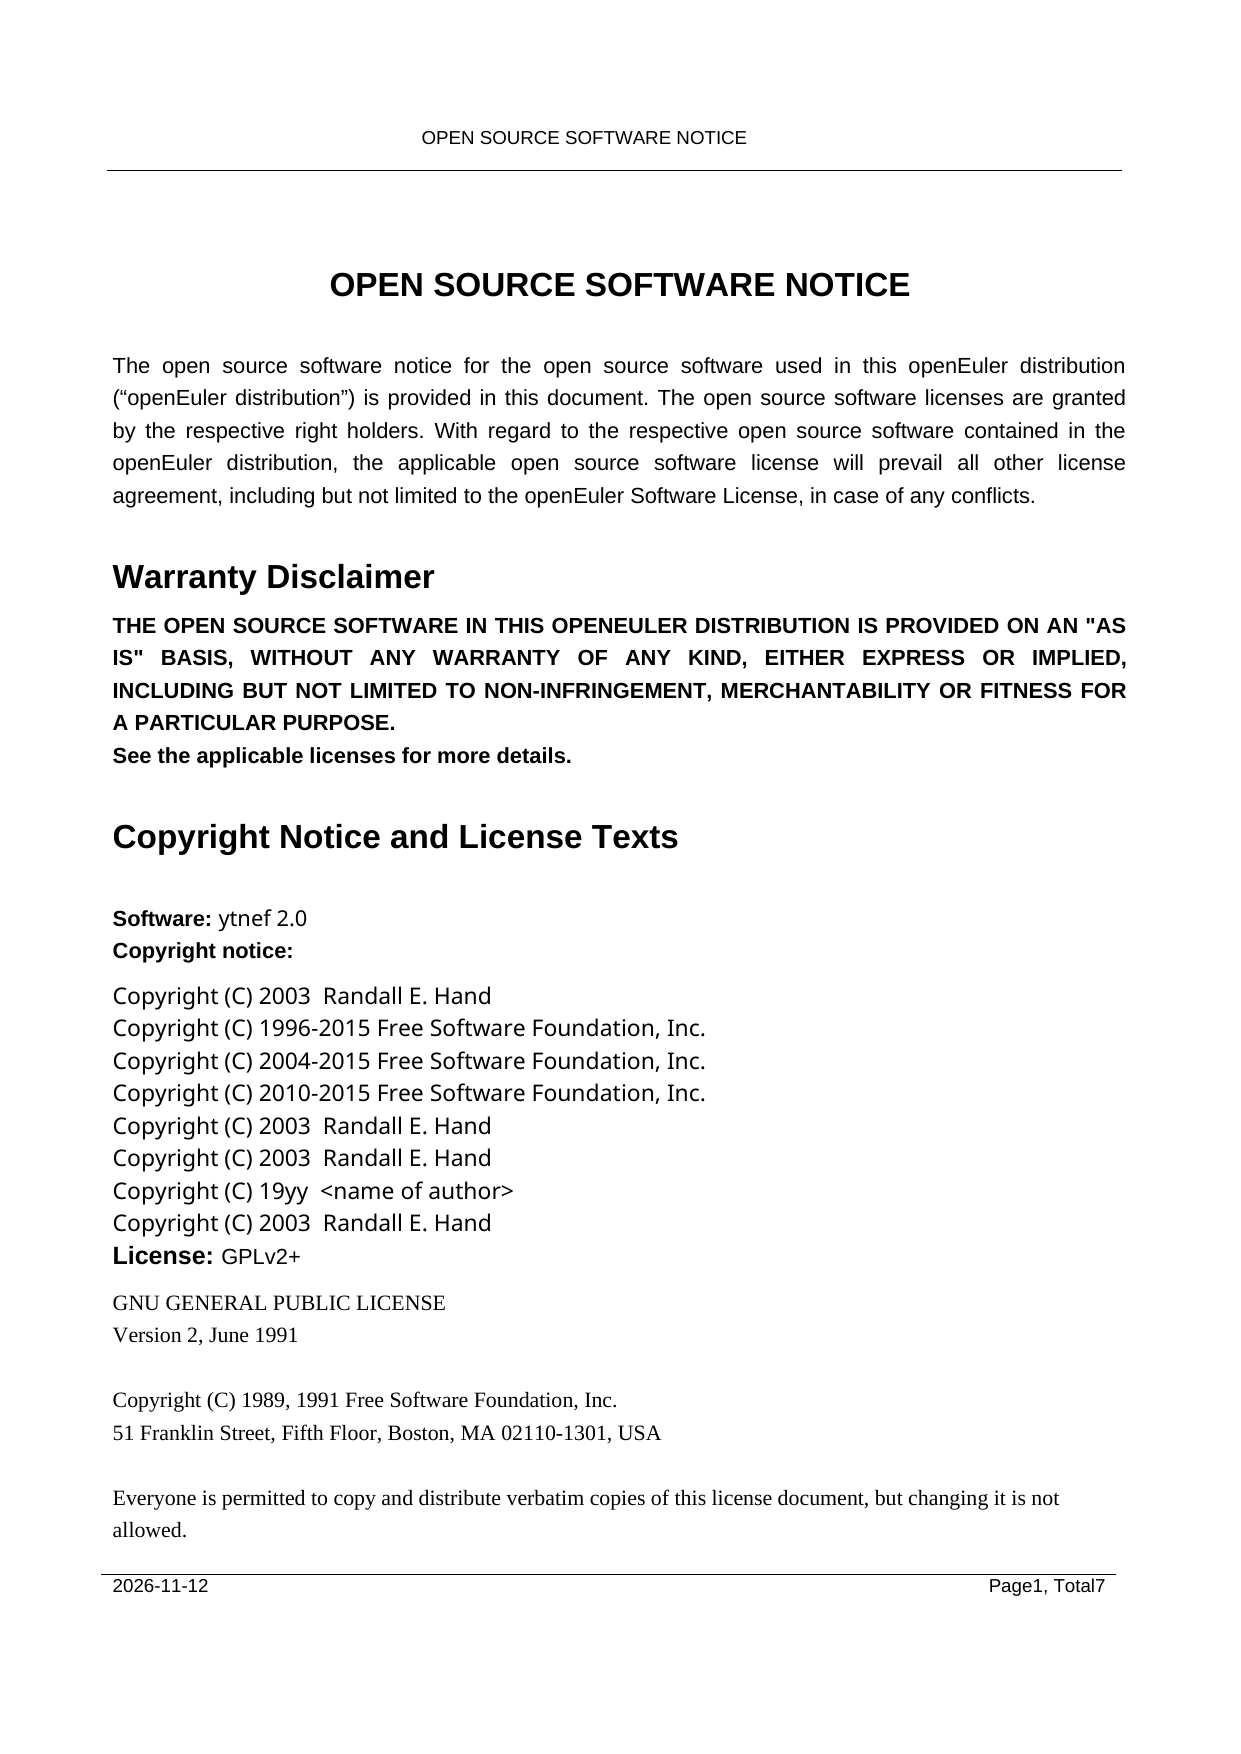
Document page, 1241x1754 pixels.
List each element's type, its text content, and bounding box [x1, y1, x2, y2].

text THE OPEN SOURCE SOFTWARE IN THIS OPENEULER DISTRIBUTION IS PROVIDED ON AN "AS IS" BASIS, WITHOUT ANY WARRANTY OF ANY KIND, EITHER EXPRESS OR IMPLIED, INCLUDING BUT NOT LIMITED TO NON-INFRINGEMENT, MERCHANTABILITY OR FITNESS FOR A PARTICULAR PURPOSE. See the applicable licenses for more details. [112, 609, 1128, 771]
text Copyright (C) 2003 Randall E. Hand [112, 1142, 1128, 1174]
text Warranty Disclaimer [112, 544, 1128, 609]
text Copyright (C) 1996-2015 Free Software Foundation, Inc. [112, 1012, 1128, 1044]
text Copyright notice: [112, 934, 1128, 966]
text Copyright (C) 19yy <name of author> [112, 1174, 1128, 1207]
text Everyone is permitted to copy and distribute verbatim copies of this license document, but changing it is not allowed. [112, 1481, 1128, 1546]
text License: GPLv2+ [112, 1239, 1128, 1272]
text Copyright Notice and License Texts [112, 804, 1128, 869]
text Copyright (C) 2010-2015 Free Software Foundation, Inc. [112, 1077, 1128, 1109]
text Version 2, June 1991 [112, 1318, 1128, 1351]
text Copyright (C) 2003 Randall E. Hand [112, 1109, 1128, 1142]
text 51 Franklin Street, Fifth Floor, Boston, MA 02110-1301, USA [112, 1416, 1128, 1448]
text OPEN SOURCE SOFTWARE NOTICE [112, 251, 1128, 316]
text GNU GENERAL PUBLIC LICENSE [112, 1286, 1128, 1318]
text Copyright (C) 1989, 1991 Free Software Foundation, Inc. [112, 1383, 1128, 1416]
text Software: ytnef 2.0 [112, 901, 1128, 934]
text The open source software notice for the open source software used in this openEuler distribution (“openEuler distribution”) is provided in this document. The open source software licenses are granted by the respective right holders. With regard to the respective open source software contained in the openEuler distribution, the applicable open source software license will prevail all other license agreement, including but not limited to the openEuler Software License, in case of any conflicts. [112, 349, 1128, 511]
text Copyright (C) 2003 Randall E. Hand [112, 1207, 1128, 1239]
text Copyright (C) 2004-2015 Free Software Foundation, Inc. [112, 1044, 1128, 1077]
text Copyright (C) 2003 Randall E. Hand [112, 979, 1128, 1012]
